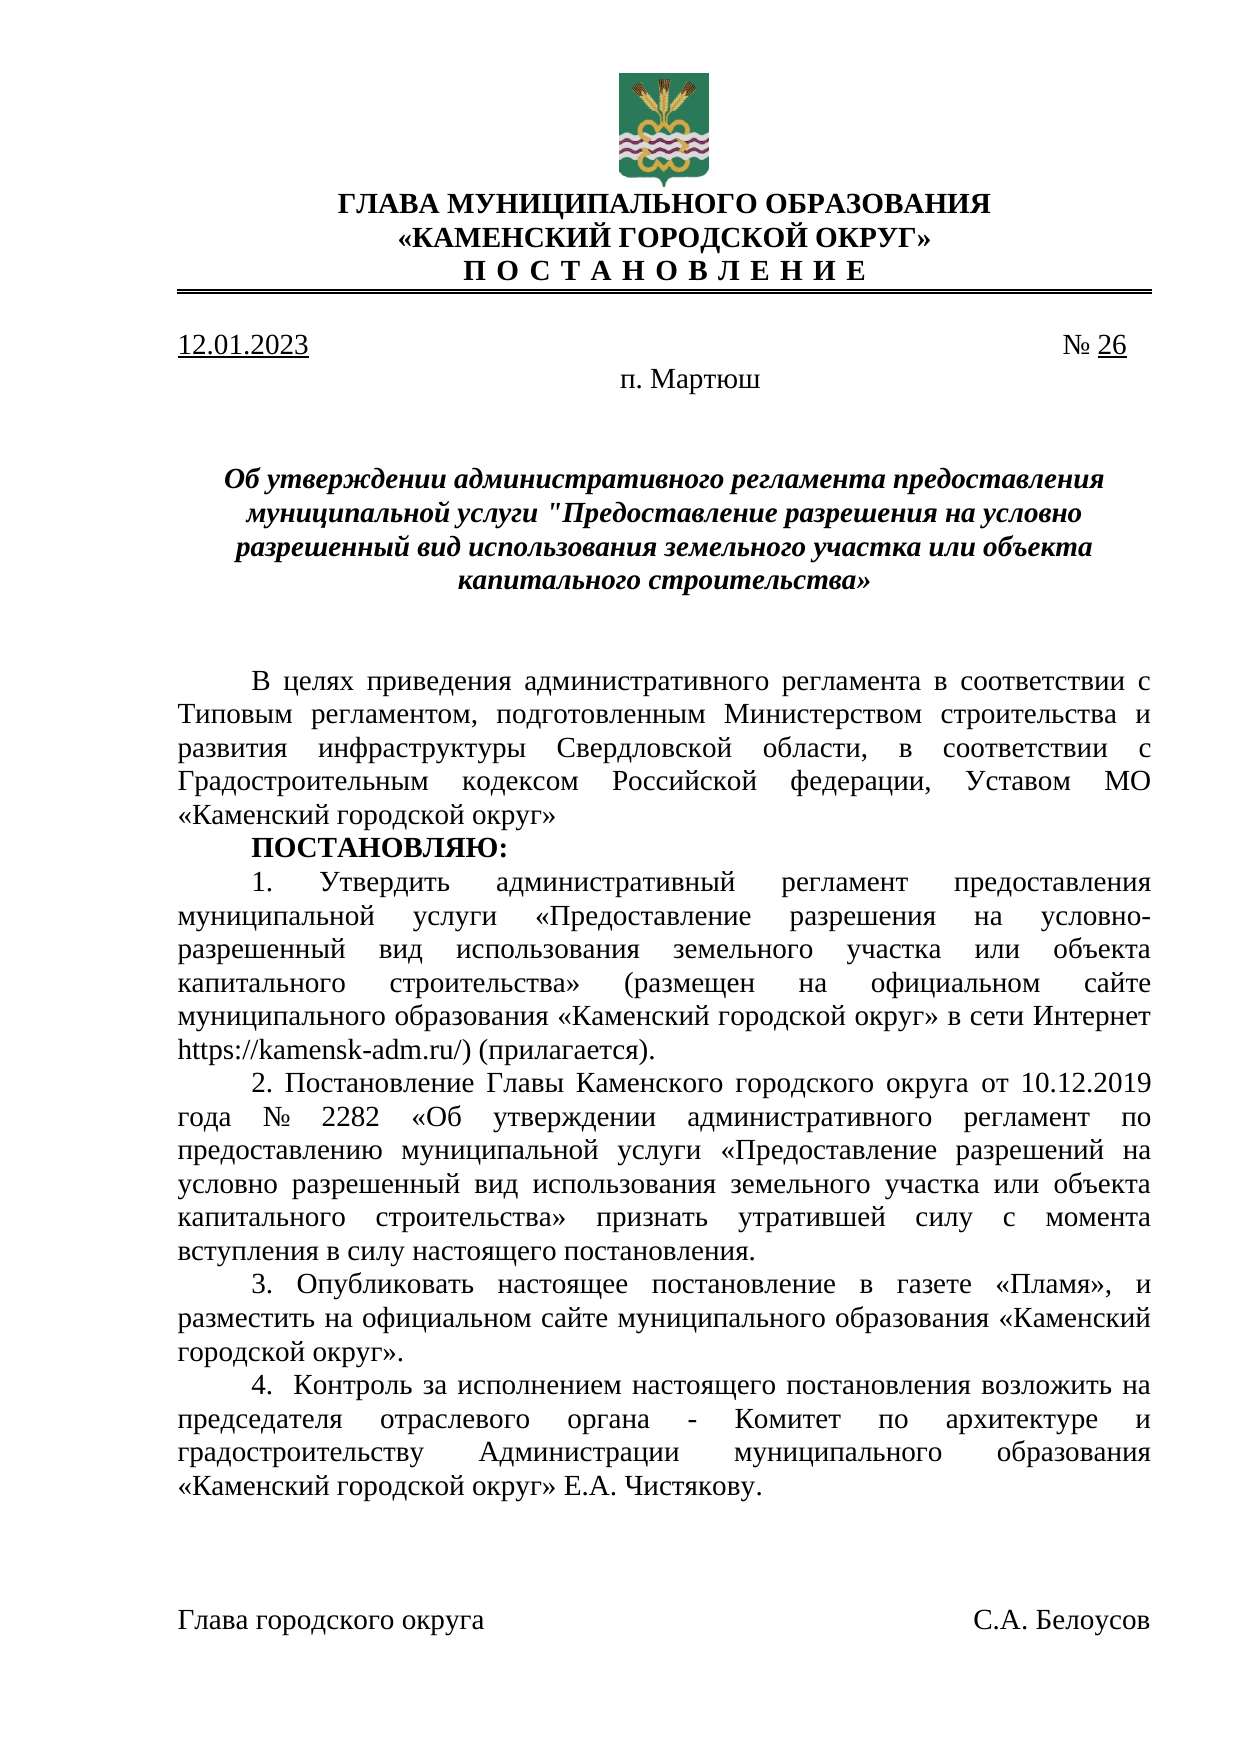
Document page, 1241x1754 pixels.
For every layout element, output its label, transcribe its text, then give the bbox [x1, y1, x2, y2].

text В целях приведения административного регламента в соответствии с Типовым регламентом, подготовленным Министерством строительства и развития инфраструктуры Свердловской области, в соответствии с Градостроительным кодексом Российской федерации, Уставом МО «Каменский городской округ» [177, 663, 1152, 831]
text 12.01.2023 № 26 [177, 327, 1152, 361]
text 2. Постановление Главы Каменского городского округа от 10.12.2019 года № 2282 «Об утверждении административного регламент по предоставлению муниципальной услуги «Предоставление разрешений на условно разрешенный вид использования земельного участка или объекта капитального строительства» признать утратившей силу с момента вступления в силу настоящего постановления. [177, 1065, 1152, 1267]
picture [619, 73, 709, 187]
text п. Мартюш [546, 361, 1152, 394]
text 1. Утвердить административный регламент предоставления муниципальной услуги «Предоставление разрешения на условно-разрешенный вид использования земельного участка или объекта капитального строительства» (размещен на официальном сайте муниципального образования «Каменский городской округ» в сети Интернет https://kamensk-adm.ru/) (прилагается). [177, 864, 1152, 1065]
text 3. Опубликовать настоящее постановление в газете «Пламя», и разместить на официальном сайте муниципального образования «Каменский городской округ». [177, 1267, 1152, 1367]
text ГЛАВА МУНИЦИПАЛЬНОГО ОБРАЗОВАНИЯ [177, 186, 1152, 220]
text Об утверждении административного регламента предоставления муниципальной услуги "Предоставление разрешения на условно разрешенный вид использования земельного участка или объекта капитального строительства» [177, 462, 1152, 596]
text «КАМЕНСКИЙ ГОРОДСКОЙ ОКРУГ» [177, 220, 1152, 253]
text 4. Контроль за исполнением настоящего постановления возложить на председателя отраслевого органа - Комитет по архитектуре и градостроительству Администрации муниципального образования «Каменский городской округ» Е.А. Чистякову. [177, 1367, 1152, 1501]
text ПОСТАНОВЛЕНИЕ [177, 253, 1152, 289]
text ПОСТАНОВЛЯЮ: [177, 831, 1152, 864]
text Глава городского округа С.А. Белоусов [177, 1602, 1152, 1636]
